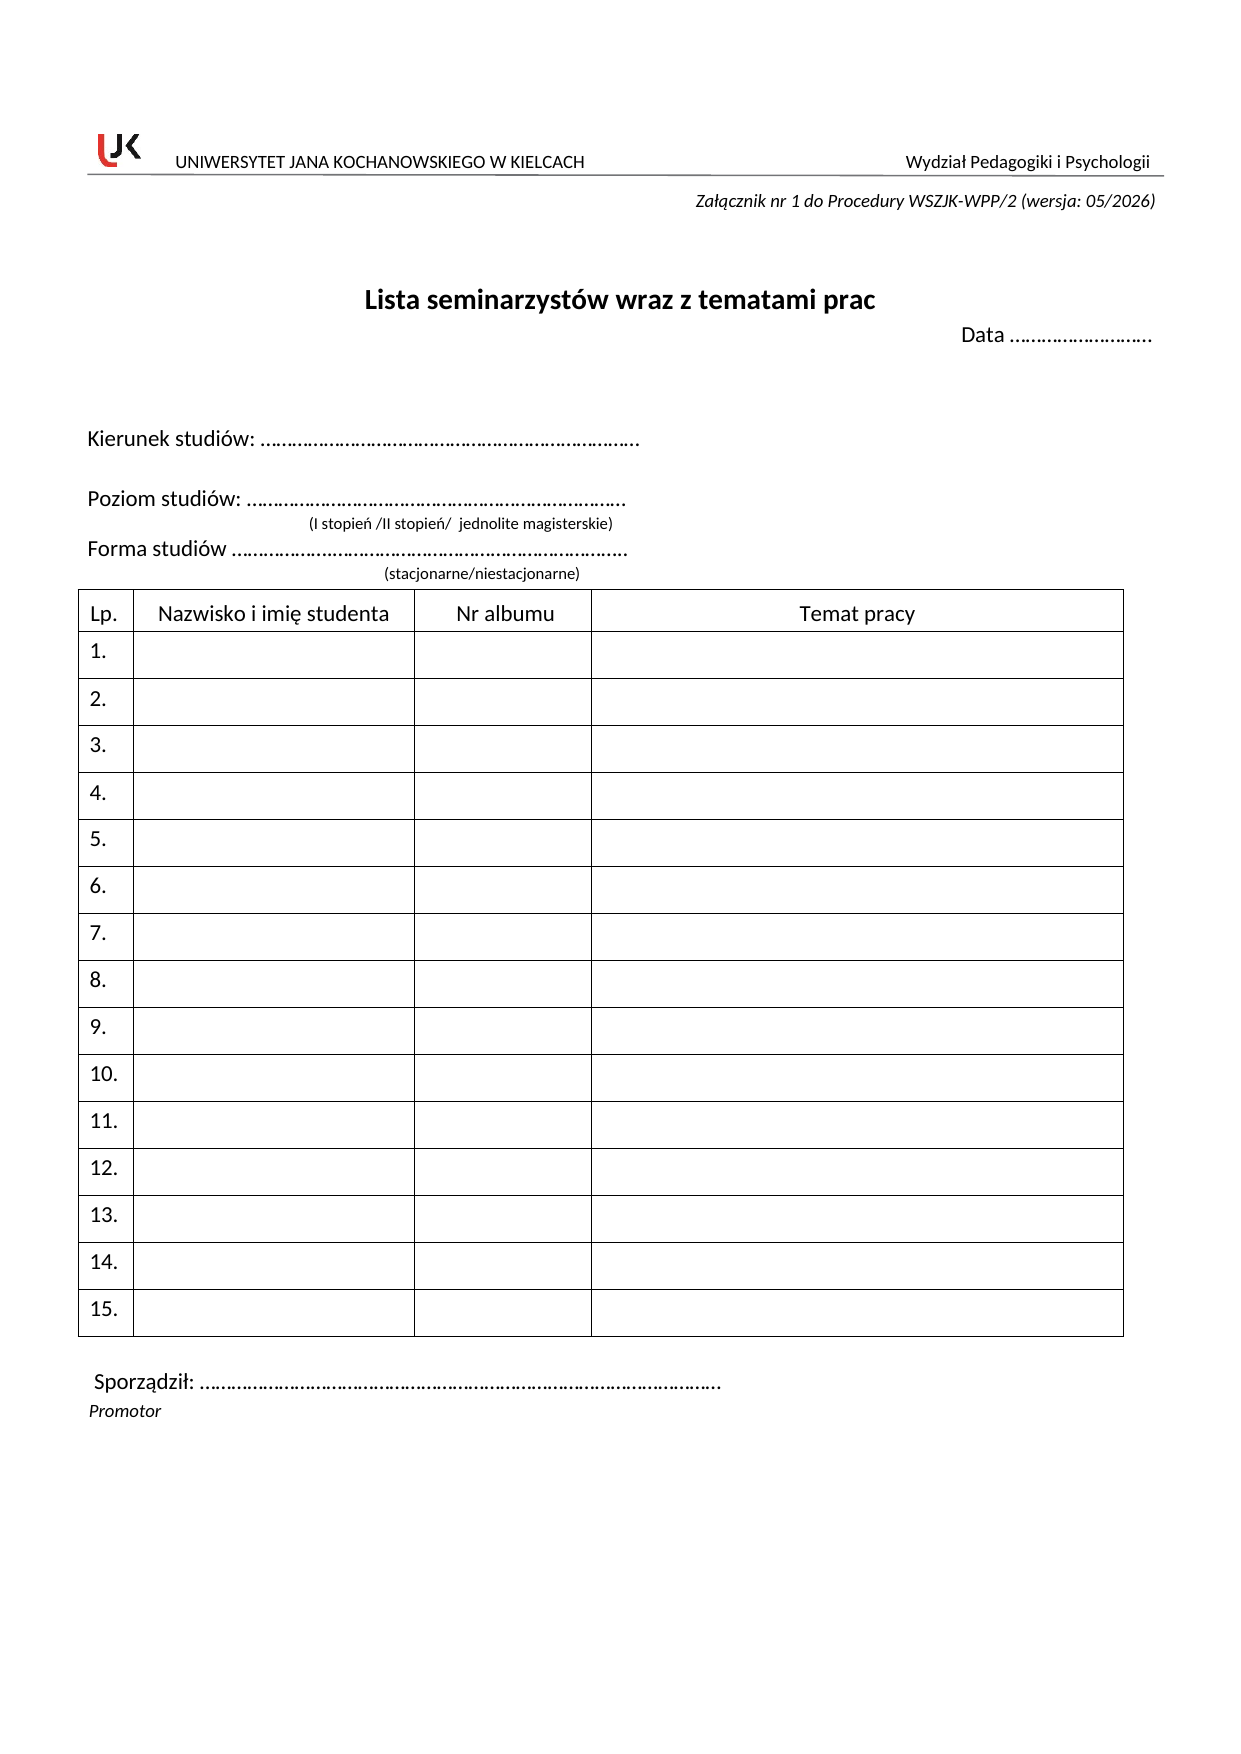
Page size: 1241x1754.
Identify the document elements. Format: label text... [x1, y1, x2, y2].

table_cell [415, 1102, 591, 1148]
table_cell [592, 1243, 1123, 1288]
table_header Nazwisko i imię studenta [134, 590, 414, 631]
table_cell 11. [79, 1102, 133, 1148]
table_header Nr albumu [415, 590, 591, 631]
table_cell [592, 1149, 1123, 1194]
table_cell 7. [79, 914, 133, 960]
table_cell [592, 867, 1123, 913]
table_cell [134, 632, 414, 678]
table_cell [592, 632, 1123, 678]
table_cell [134, 1290, 414, 1336]
table_cell [134, 1243, 414, 1288]
table_cell [415, 773, 591, 819]
table_cell [134, 914, 414, 960]
table_cell [134, 679, 414, 725]
table_cell [134, 1055, 414, 1101]
table_cell [415, 679, 591, 725]
subtitle Poziom studiów: ……………………………………………………………… [87, 484, 1158, 512]
table_cell [592, 1196, 1123, 1242]
table_cell 13. [79, 1196, 133, 1242]
table_cell [592, 1055, 1123, 1101]
table_cell 3. [79, 726, 133, 772]
table_cell [415, 1008, 591, 1054]
table_cell [134, 1149, 414, 1194]
table_cell [592, 1290, 1123, 1336]
table_cell 8. [79, 961, 133, 1007]
table_cell [592, 773, 1123, 819]
table_cell [592, 1008, 1123, 1054]
table_cell [134, 867, 414, 913]
table_cell 2. [79, 679, 133, 725]
table_cell [415, 914, 591, 960]
table_cell [592, 914, 1123, 960]
text Promotor [89, 1399, 1158, 1422]
table_cell 14. [79, 1243, 133, 1288]
table_cell [415, 1290, 591, 1336]
table_cell 9. [79, 1008, 133, 1054]
text Forma studiów ……………….……………………………………………….. [87, 534, 1158, 563]
text UNIWERSYTET JANA KOCHANOWSKIEGO W KIELCACH Wydział Pedagogiki i Psychologii [89, 150, 1158, 173]
text Kierunek studiów: ……………………………………………………………… [87, 424, 1158, 452]
table_cell [592, 961, 1123, 1007]
table_cell [415, 867, 591, 913]
table_cell [134, 1102, 414, 1148]
table_cell [415, 820, 591, 866]
text (stacjonarne/niestacjonarne) [384, 565, 615, 583]
text Sporządził: ……………………………………………………………………………………… [89, 1367, 1158, 1395]
table_cell [134, 961, 414, 1007]
table_cell 6. [79, 867, 133, 913]
table_cell [415, 1243, 591, 1288]
table_cell [592, 1102, 1123, 1148]
table_cell 5. [79, 820, 133, 866]
table_cell 1. [79, 632, 133, 678]
text Załącznik nr 1 do Procedury WSZJK-WPP/2 (wersja: 05/2026) [89, 189, 1158, 212]
table_cell [134, 820, 414, 866]
table_header Temat pracy [592, 590, 1123, 631]
table_cell 12. [79, 1149, 133, 1194]
table_cell [592, 679, 1123, 725]
table_cell [134, 726, 414, 772]
table_cell 4. [79, 773, 133, 819]
table_cell [592, 726, 1123, 772]
table_cell [415, 726, 591, 772]
picture [98, 134, 141, 150]
table_cell [134, 1008, 414, 1054]
table_cell [415, 961, 591, 1007]
table_cell [415, 1196, 591, 1242]
table_cell [415, 1055, 591, 1101]
text Data ……………………… [89, 320, 1152, 348]
table_cell [134, 1196, 414, 1242]
table_cell [415, 632, 591, 678]
text (I stopień /II stopień/ jednolite magisterskie) [308, 514, 615, 533]
table_cell 15. [79, 1290, 133, 1336]
table_cell 10. [79, 1055, 133, 1101]
table_cell [592, 820, 1123, 866]
subtitle Lista seminarzystów wraz z tematami prac [89, 281, 1152, 317]
table_cell [134, 773, 414, 819]
table_header Lp. [79, 590, 133, 631]
table_cell [415, 1149, 591, 1194]
